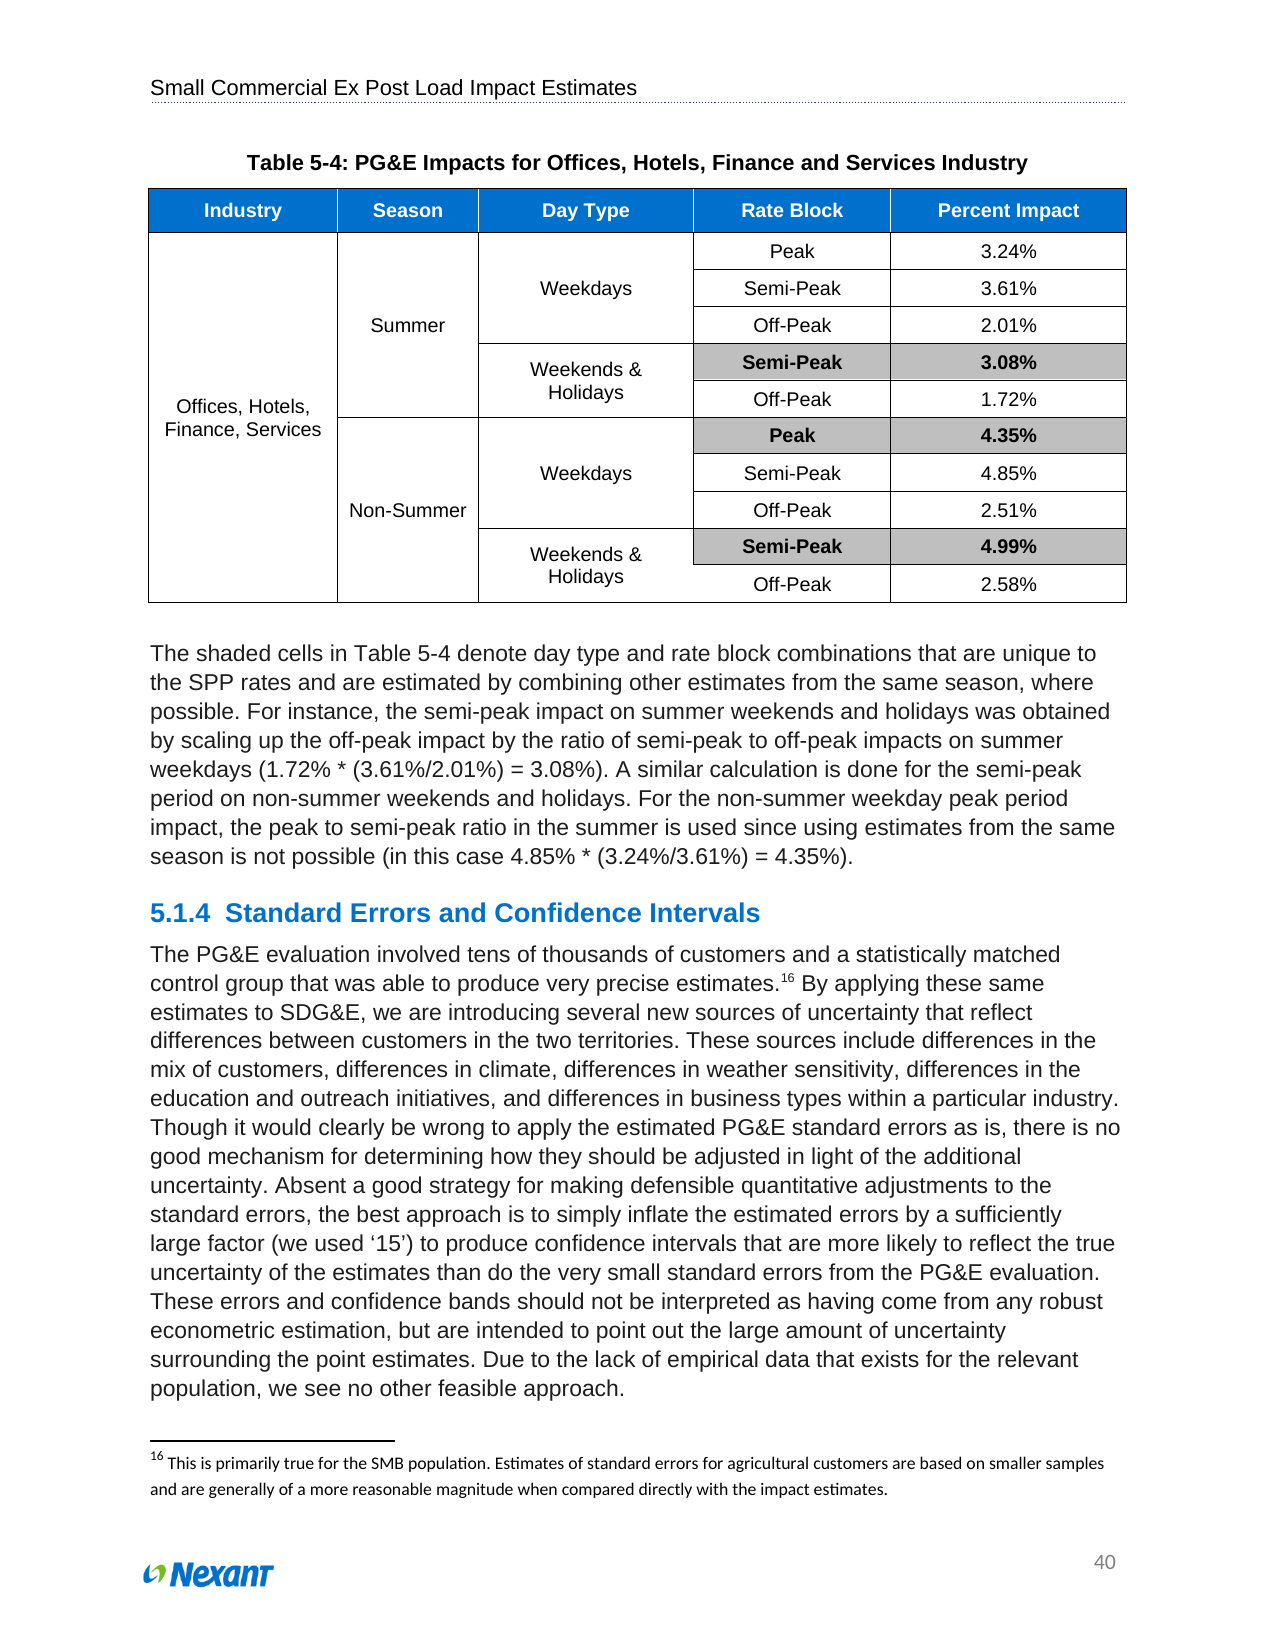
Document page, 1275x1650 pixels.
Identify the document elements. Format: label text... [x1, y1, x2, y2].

table_cell Weekends & Holidays [479, 344, 693, 417]
table_cell 3.08% [891, 344, 1126, 379]
table_cell Off‐Peak [694, 565, 890, 602]
table_cell Weekdays [479, 418, 693, 528]
table_cell Weekends & Holidays [479, 529, 694, 602]
table_cell Off‐Peak [694, 381, 890, 417]
table_header Industry [149, 189, 337, 232]
table_cell 2.51% [891, 492, 1126, 528]
table_cell Semi-Peak [694, 344, 890, 379]
table_cell 4.99% [891, 529, 1126, 564]
table_cell Semi‐Peak [694, 454, 890, 491]
table_header Percent Impact [891, 189, 1126, 232]
table_cell Weekdays [479, 233, 693, 343]
picture [124, 1543, 293, 1605]
table_cell Offices, Hotels, Finance, Services [149, 233, 337, 602]
table_cell 1.72% [891, 381, 1126, 417]
table_cell 4.35% [891, 418, 1126, 453]
table_cell 3.24% [891, 233, 1126, 268]
text The PG&E evaluation involved tens of thousands of customers and a statistically matched control group that was able to produce very precise estimates. By applying these same estimates to SDG&E, we are introducing several new sources of uncertainty that reflect differences between customers in the two territories. These sources include differences in the mix of customers, differences in climate, differences in weather sensitivity, differences in the education and outreach initiatives, and differences in business types within a particular industry. Though it would clearly be wrong to apply the estimated PG&E standard errors as is, there is no good mechanism for determining how they should be adjusted in light of the additional uncertainty. Absent a good strategy for making defensible quantitative adjustments to the standard errors, the best approach is to simply inflate the estimated errors by a sufficiently large factor (we used ‘15’) to produce confidence intervals that are more likely to reflect the true uncertainty of the estimates than do the very small standard errors from the PG&E evaluation. These errors and confidence bands should not be interpreted as having come from any robust econometric estimation, but are intended to point out the large amount of uncertainty surrounding the point estimates. Due to the lack of empirical data that exists for the relevant population, we see no other feasible approach. [150, 941, 1125, 1401]
table_cell 2.58% [891, 565, 1126, 602]
table_cell Semi‐Peak [694, 270, 890, 306]
text The shaded cells in Table 5-4 denote day type and rate block combinations that are unique to the SPP rates and are estimated by combining other estimates from the same season, where possible. For instance, the semi-peak impact on summer weekends and holidays was obtained by scaling up the off-peak impact by the ratio of semi-peak to off-peak impacts on summer weekdays (1.72% * (3.61%/2.01%) = 3.08%). A similar calculation is done for the semi-peak period on non-summer weekends and holidays. For the non-summer weekday peak period impact, the peak to semi-peak ratio in the summer is used since using estimates from the same season is not possible (in this case 4.85% * (3.24%/3.61%) = 4.35%). [150, 640, 1125, 869]
table_cell Peak [694, 233, 890, 268]
table_header Day Type [479, 189, 693, 232]
table_cell 4.85% [891, 454, 1126, 491]
text Table 5-4: PG&E Impacts for Offices, Hotels, Finance and Services Industry [150, 150, 1125, 175]
table_cell Summer [338, 233, 478, 417]
table_header Season [338, 189, 478, 232]
table_cell 2.01% [891, 307, 1126, 343]
table_header Rate Block [694, 189, 890, 232]
table_cell Semi-Peak [694, 529, 890, 564]
subtitle Standard Errors and Confidence Intervals [150, 897, 1125, 928]
table_cell Off‐Peak [694, 307, 890, 343]
table_cell Peak [694, 418, 890, 453]
table_cell Off‐Peak [694, 492, 890, 528]
table_cell 3.61% [891, 270, 1126, 306]
table_cell Non-Summer [338, 418, 478, 602]
